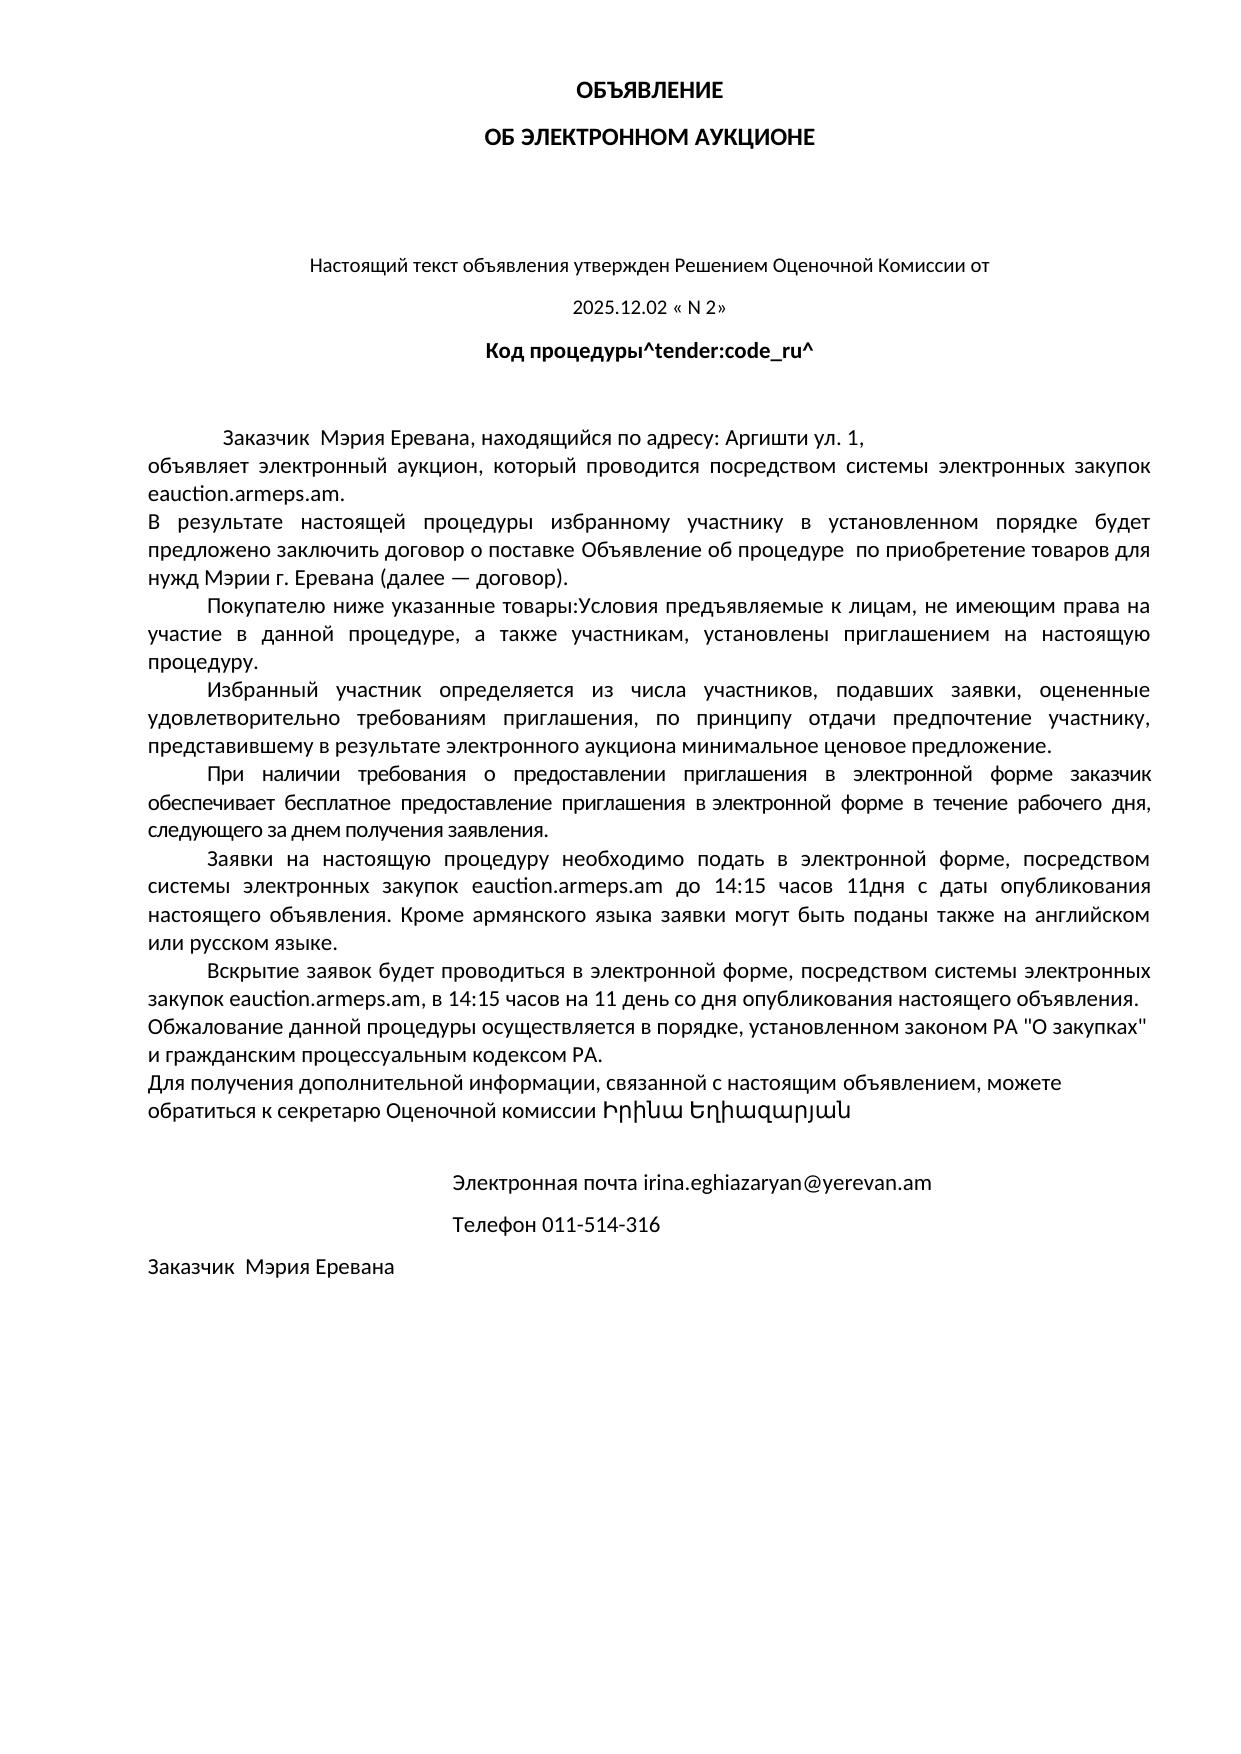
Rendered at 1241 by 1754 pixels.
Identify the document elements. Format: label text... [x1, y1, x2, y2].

text Покупателю ниже указанные товары:Условия предъявляемые к лицам, не имеющим права на участие в данной процедуре, а также участникам, установлены приглашением на настоящую процедуру. [148, 591, 1152, 676]
text Вскрытие заявок будет проводиться в электронной форме, посредством системы электронных закупок eauction.armeps.am, в 14:15 часов на 11 день со дня опубликования настоящего объявления. [148, 956, 1152, 1012]
text объявляет электронный аукцион, который проводится посредством системы электронных закупок eauction.armeps.am. [148, 451, 1152, 507]
text ОБЪЯВЛЕНИЕ [148, 74, 1152, 104]
text Обжалование данной процедуры осуществляется в порядке, установленном законом РА "О закупках" и гражданским процессуальным кодексом РА. [148, 1012, 1152, 1068]
text Для получения дополнительной информации, связанной с настоящим объявлением, можете обратиться к секретарю Оценочной комиссии Իրինա Եղիազարյան [148, 1068, 1152, 1124]
text Настоящий текст объявления утвержден Решением Оценочной Комиссии от [148, 252, 1152, 278]
text При наличии требования о предоставлении приглашения в электронной форме заказчик обеспечивает бесплатное предоставление приглашения в электронной форме в течение рабочего дня, следующего за днем получения заявления. [148, 759, 1152, 844]
text 2025.12.02 « N 2» [148, 294, 1152, 320]
text Телефон 011-514-316 [148, 1211, 1152, 1238]
text Заявки на настоящую процедуру необходимо подать в электронной форме, посредством системы электронных закупок eauction.armeps.am до 14:15 часов 11дня с даты опубликования настоящего объявления. Кроме армянского языка заявки могут быть поданы также на английском или русском языке. [148, 844, 1152, 956]
text В результате настоящей процедуры избранному участнику в установленном порядке будет предложено заключить договор о поставке Объявление об процедуре по приобретение товаров для нужд Мэрии г. Еревана (далее — договор). [148, 507, 1152, 591]
text ОБ ЭЛЕКТРОННОМ АУКЦИОНЕ [148, 121, 1152, 152]
text Электронная почта irina.eghiazaryan@yerevan.am [148, 1168, 1152, 1197]
text Заказчик Мэрия Еревана, находящийся по адресу: Аргишти ул. 1, [148, 423, 1152, 451]
text Код процедуры^tender:code_ru^ [148, 337, 1152, 364]
text Заказчик Мэрия Еревана [148, 1252, 1152, 1281]
text Избранный участник определяется из числа участников, подавших заявки, оцененные удовлетворительно требованиям приглашения, по принципу отдачи предпочтение участнику, представившему в результате электронного аукциона минимальное ценовое предложение. [148, 676, 1152, 759]
